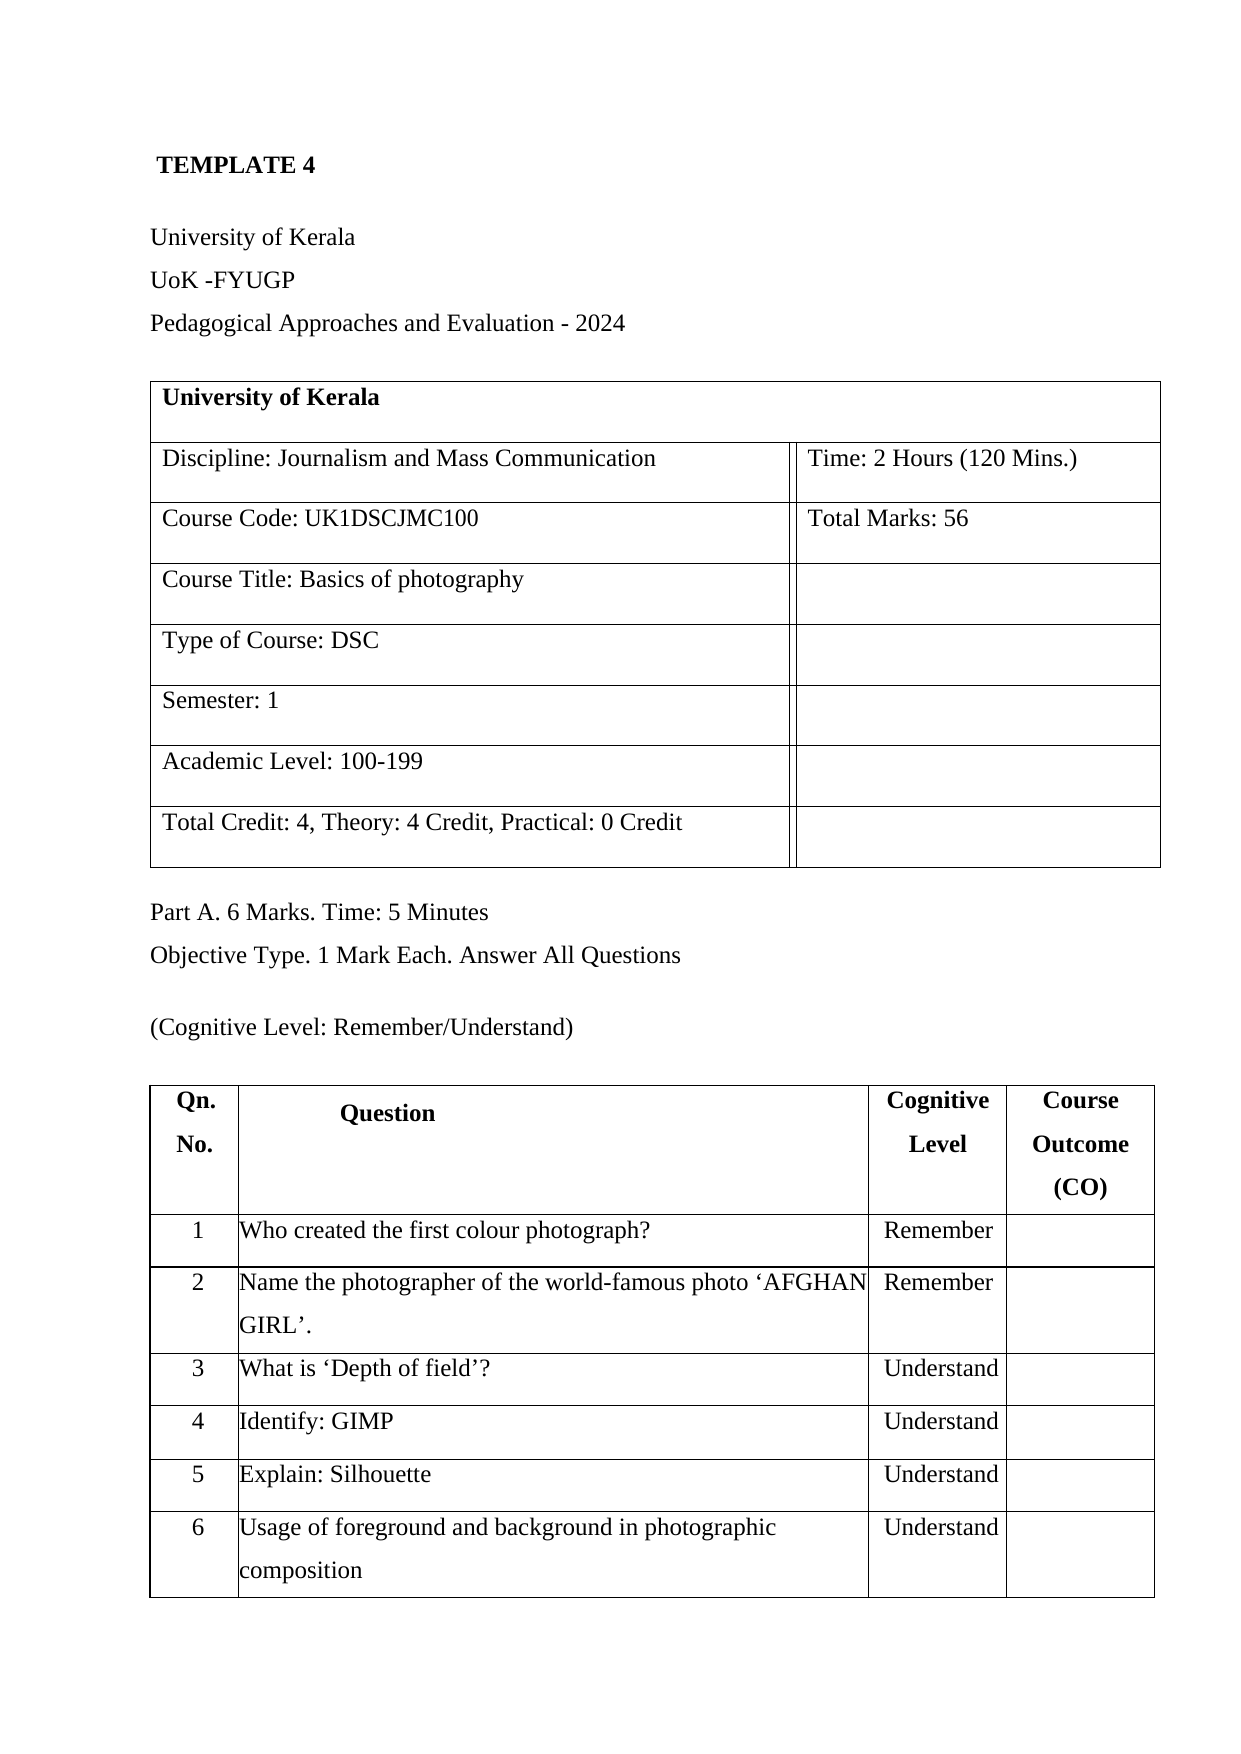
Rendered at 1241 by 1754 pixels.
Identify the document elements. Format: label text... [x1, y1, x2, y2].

table_cell Who created the first colour photograph? [239, 1215, 868, 1266]
table_cell Discipline: Journalism and Mass Communication [151, 443, 789, 502]
table_cell [1007, 1512, 1154, 1597]
table_cell 6 [151, 1512, 238, 1597]
table_cell Remember [869, 1215, 1006, 1266]
table_cell [1007, 1215, 1154, 1266]
table_cell [797, 746, 1160, 806]
table_cell [790, 443, 796, 502]
table_cell 4 [151, 1406, 238, 1458]
text Part A. 6 Marks. Time: 5 Minutes Objective Type. 1 Mark Each. Answer All Questions [150, 897, 1090, 969]
table_cell What is ‘Depth of field’? [239, 1354, 868, 1405]
table_cell Total Marks: 56 [797, 503, 1160, 563]
table_cell [790, 807, 796, 867]
table_cell 5 [151, 1460, 238, 1511]
table_cell Name the photographer of the world-famous photo ‘AFGHAN GIRL’. [239, 1268, 868, 1352]
table_cell Identify: GIMP [239, 1406, 868, 1458]
table_cell Academic Level: 100-199 [151, 746, 789, 806]
table_cell [797, 564, 1160, 624]
table_header Cognitive Level [869, 1086, 1006, 1214]
table_cell Understand [869, 1406, 1006, 1458]
table_cell Semester: 1 [151, 686, 789, 745]
text (Cognitive Level: Remember/Understand) [150, 1012, 1090, 1041]
table_cell [790, 686, 796, 745]
table_cell [790, 625, 796, 684]
table_cell [790, 564, 796, 624]
table_cell 2 [151, 1268, 238, 1352]
table_cell [1007, 1268, 1154, 1352]
table_header Course Outcome (CO) [1007, 1086, 1154, 1214]
table_cell [797, 807, 1160, 867]
table_cell [797, 625, 1160, 684]
table_header University of Kerala [151, 382, 1160, 442]
table_cell [1007, 1354, 1154, 1405]
text TEMPLATE 4 [150, 150, 1090, 179]
table_cell Understand [869, 1460, 1006, 1511]
table_header Qn. No. [151, 1086, 238, 1214]
table_cell [797, 686, 1160, 745]
table_cell Understand [869, 1512, 1006, 1597]
table_cell 3 [151, 1354, 238, 1405]
table_cell Explain: Silhouette [239, 1460, 868, 1511]
table_cell [1007, 1406, 1154, 1458]
table_header Question [239, 1086, 868, 1214]
table_cell [790, 746, 796, 806]
table_cell [1007, 1460, 1154, 1511]
table_cell Type of Course: DSC [151, 625, 789, 684]
table_cell 1 [151, 1215, 238, 1266]
table_cell Total Credit: 4, Theory: 4 Credit, Practical: 0 Credit [151, 807, 789, 867]
table_cell Course Code: UK1DSCJMC100 [151, 503, 789, 563]
text University of Kerala UoK -FYUGP Pedagogical Approaches and Evaluation - 2024 [150, 222, 1090, 337]
table_cell Course Title: Basics of photography [151, 564, 789, 624]
table_cell [790, 503, 796, 563]
table_cell Usage of foreground and background in photographic composition [239, 1512, 868, 1597]
table_cell Time: 2 Hours (120 Mins.) [797, 443, 1160, 502]
table_cell Remember [869, 1268, 1006, 1352]
table_cell Understand [869, 1354, 1006, 1405]
